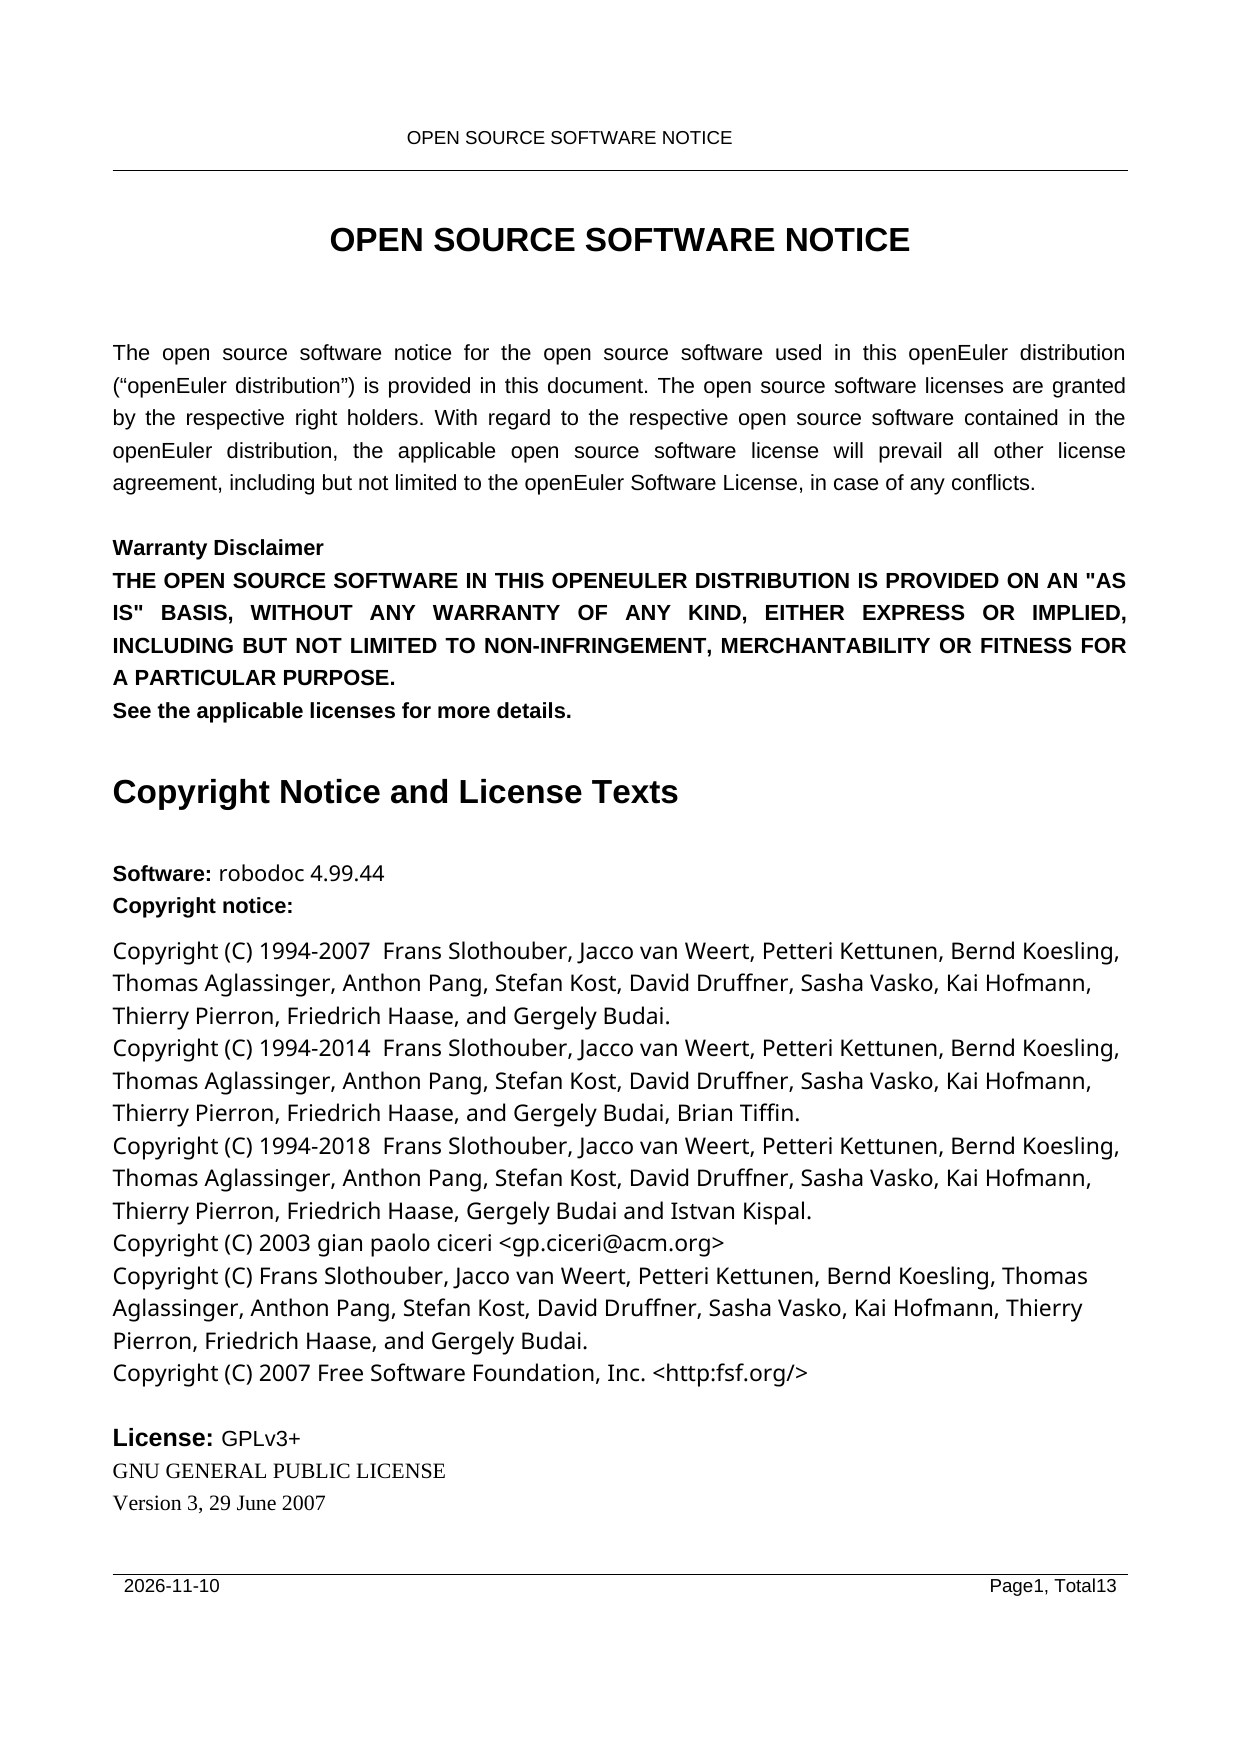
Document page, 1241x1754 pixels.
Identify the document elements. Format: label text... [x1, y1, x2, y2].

title Software: robodoc 4.99.44 [112, 856, 1128, 889]
text OPEN SOURCE SOFTWARE NOTICE [112, 206, 1128, 271]
text License: GPLv3+ [112, 1421, 1128, 1454]
text Copyright (C) 1994-2007 Frans Slothouber, Jacco van Weert, Petteri Kettunen, Bernd Koesling, Thomas Aglassinger, Anthon Pang, Stefan Kost, David Druffner, Sasha Vasko, Kai Hofmann, Thierry Pierron, Friedrich Haase, and Gergely Budai. Copyright (C) 1994-2014 Frans Slothouber, Jacco van Weert, Petteri Kettunen, Bernd Koesling, Thomas Aglassinger, Anthon Pang, Stefan Kost, David Druffner, Sasha Vasko, Kai Hofmann, Thierry Pierron, Friedrich Haase, and Gergely Budai, Brian Tiffin. Copyright (C) 1994-2018 Frans Slothouber, Jacco van Weert, Petteri Kettunen, Bernd Koesling, Thomas Aglassinger, Anthon Pang, Stefan Kost, David Druffner, Sasha Vasko, Kai Hofmann, Thierry Pierron, Friedrich Haase, Gergely Budai and Istvan Kispal. Copyright (C) 2003 gian paolo ciceri <gp.ciceri@acm.org> Copyright (C) Frans Slothouber, Jacco van Weert, Petteri Kettunen, Bernd Koesling, Thomas Aglassinger, Anthon Pang, Stefan Kost, David Druffner, Sasha Vasko, Kai Hofmann, Thierry Pierron, Friedrich Haase, and Gergely Budai. Copyright (C) 2007 Free Software Foundation, Inc. <http:fsf.org/> [112, 934, 1128, 1421]
text THE OPEN SOURCE SOFTWARE IN THIS OPENEULER DISTRIBUTION IS PROVIDED ON AN "AS IS" BASIS, WITHOUT ANY WARRANTY OF ANY KIND, EITHER EXPRESS OR IMPLIED, INCLUDING BUT NOT LIMITED TO NON-INFRINGEMENT, MERCHANTABILITY OR FITNESS FOR A PARTICULAR PURPOSE. See the applicable licenses for more details. [112, 564, 1128, 726]
text Copyright Notice and License Texts [112, 759, 1128, 824]
text The open source software notice for the open source software used in this openEuler distribution (“openEuler distribution”) is provided in this document. The open source software licenses are granted by the respective right holders. With regard to the respective open source software contained in the openEuler distribution, the applicable open source software license will prevail all other license agreement, including but not limited to the openEuler Software License, in case of any conflicts. [112, 336, 1128, 499]
text Copyright notice: [112, 889, 1128, 921]
text Warranty Disclaimer [112, 531, 1128, 564]
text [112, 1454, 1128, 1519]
